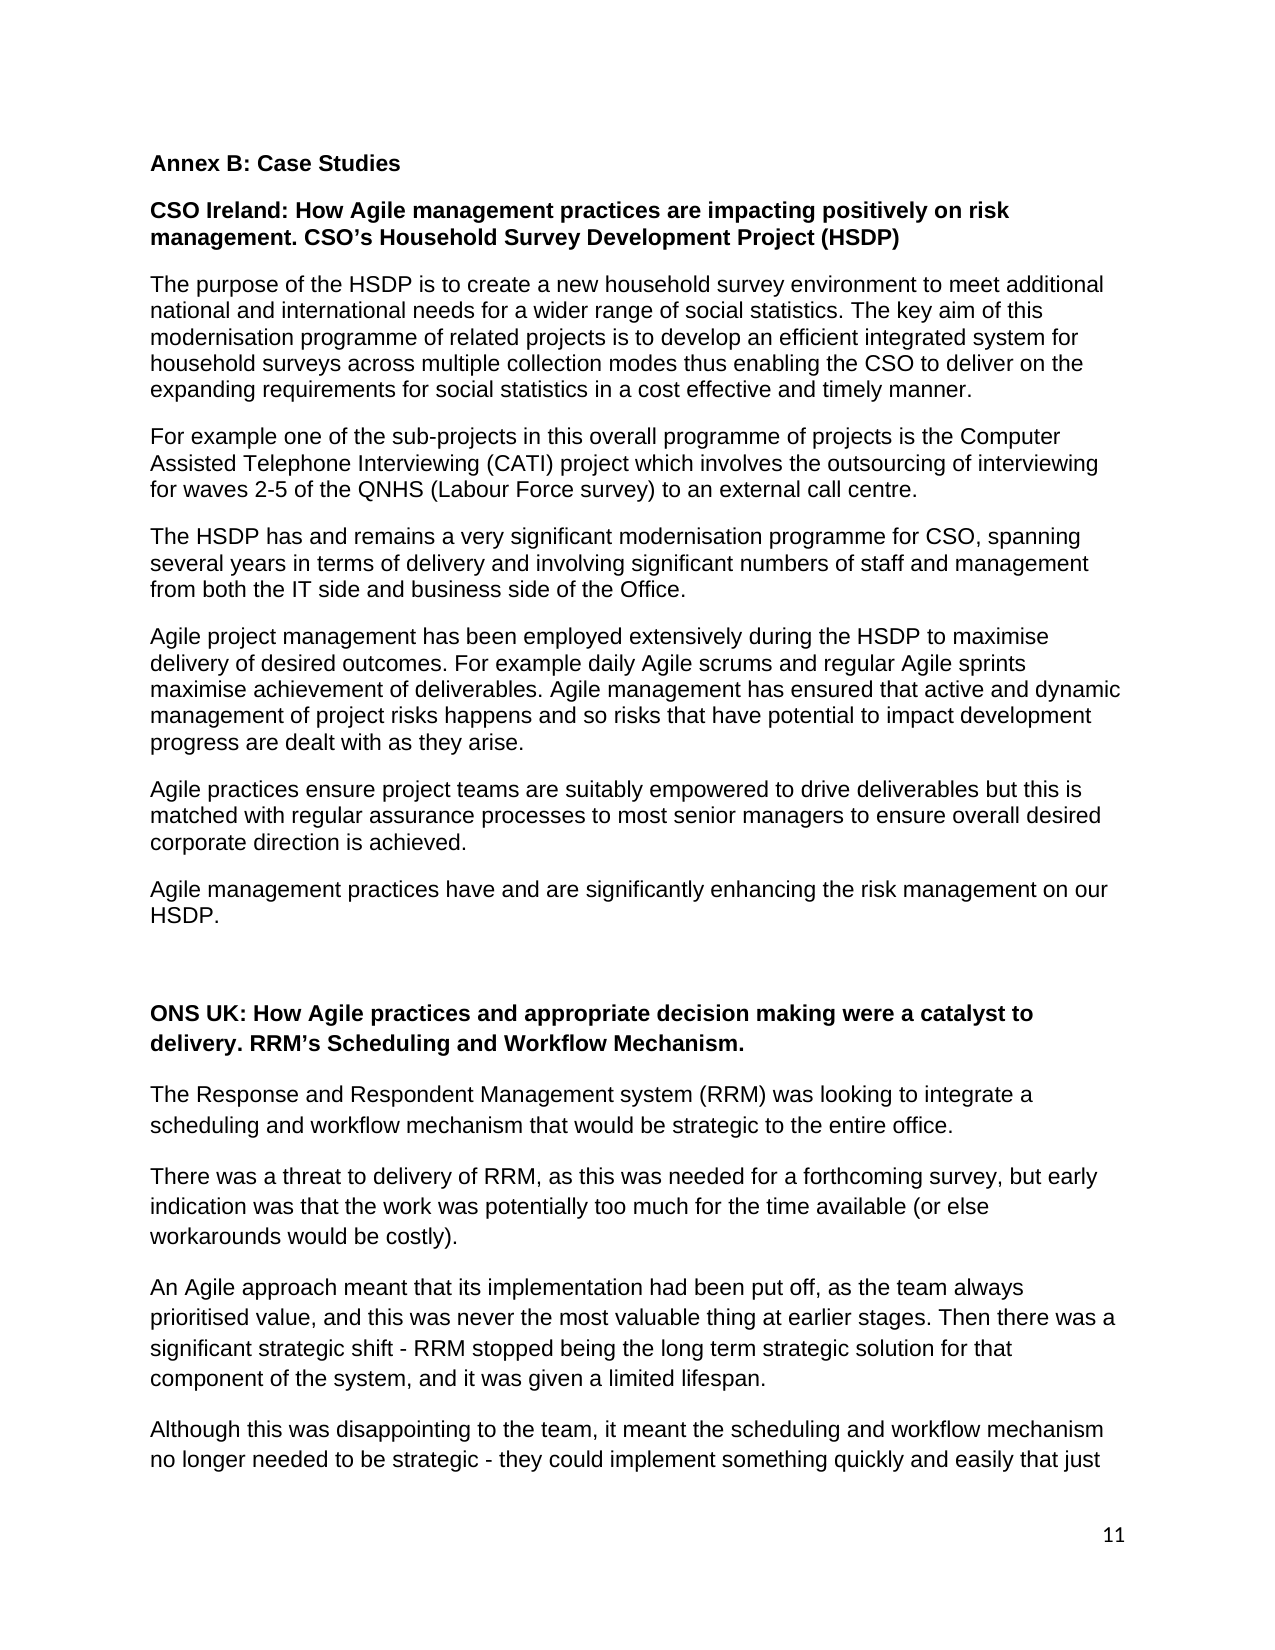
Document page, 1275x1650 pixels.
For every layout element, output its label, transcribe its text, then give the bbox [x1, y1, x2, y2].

text ONS UK: How Agile practices and appropriate decision making were a catalyst to delivery. RRM’s Scheduling and Workflow Mechanism. [150, 1000, 1125, 1057]
text Agile practices ensure project teams are suitably empowered to drive deliverables but this is matched with regular assurance processes to most senior managers to ensure overall desired corporate direction is achieved. [150, 776, 1125, 855]
text The Response and Respondent Management system (RRM) was looking to integrate a scheduling and workflow mechanism that would be strategic to the entire office. [150, 1081, 1125, 1138]
text CSO Ireland: How Agile management practices are impacting positively on risk management. CSO’s Household Survey Development Project (HSDP) [150, 197, 1125, 250]
text The HSDP has and remains a very significant modernisation programme for CSO, spanning several years in terms of delivery and involving significant numbers of staff and management from both the IT side and business side of the Office. [150, 523, 1125, 602]
text Annex B: Case Studies [150, 150, 1125, 176]
text There was a threat to delivery of RRM, as this was needed for a forthcoming survey, but early indication was that the work was potentially too much for the time available (or else workarounds would be costly). [150, 1163, 1125, 1249]
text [150, 1416, 1125, 1472]
text The purpose of the HSDP is to create a new household survey environment to meet additional national and international needs for a wider range of social statistics. The key aim of this modernisation programme of related projects is to develop an efficient integrated system for household surveys across multiple collection modes thus enabling the CSO to deliver on the expanding requirements for social statistics in a cost effective and timely manner. [150, 271, 1125, 402]
text Agile project management has been employed extensively during the HSDP to maximise delivery of desired outcomes. For example daily Agile scrums and regular Agile sprints maximise achievement of deliverables. Agile management has ensured that active and dynamic management of project risks happens and so risks that have potential to impact development progress are dealt with as they arise. [150, 623, 1125, 755]
text For example one of the sub-projects in this overall programme of projects is the Computer Assisted Telephone Interviewing (CATI) project which involves the outsourcing of interviewing for waves 2-5 of the QNHS (Labour Force survey) to an external call centre. [150, 423, 1125, 502]
text An Agile approach meant that its implementation had been put off, as the team always prioritised value, and this was never the most valuable thing at earlier stages. Then there was a significant strategic shift - RRM stopped being the long term strategic solution for that component of the system, and it was given a limited lifespan. [150, 1274, 1125, 1391]
text Agile management practices have and are significantly enhancing the risk management on our HSDP. [150, 876, 1125, 928]
